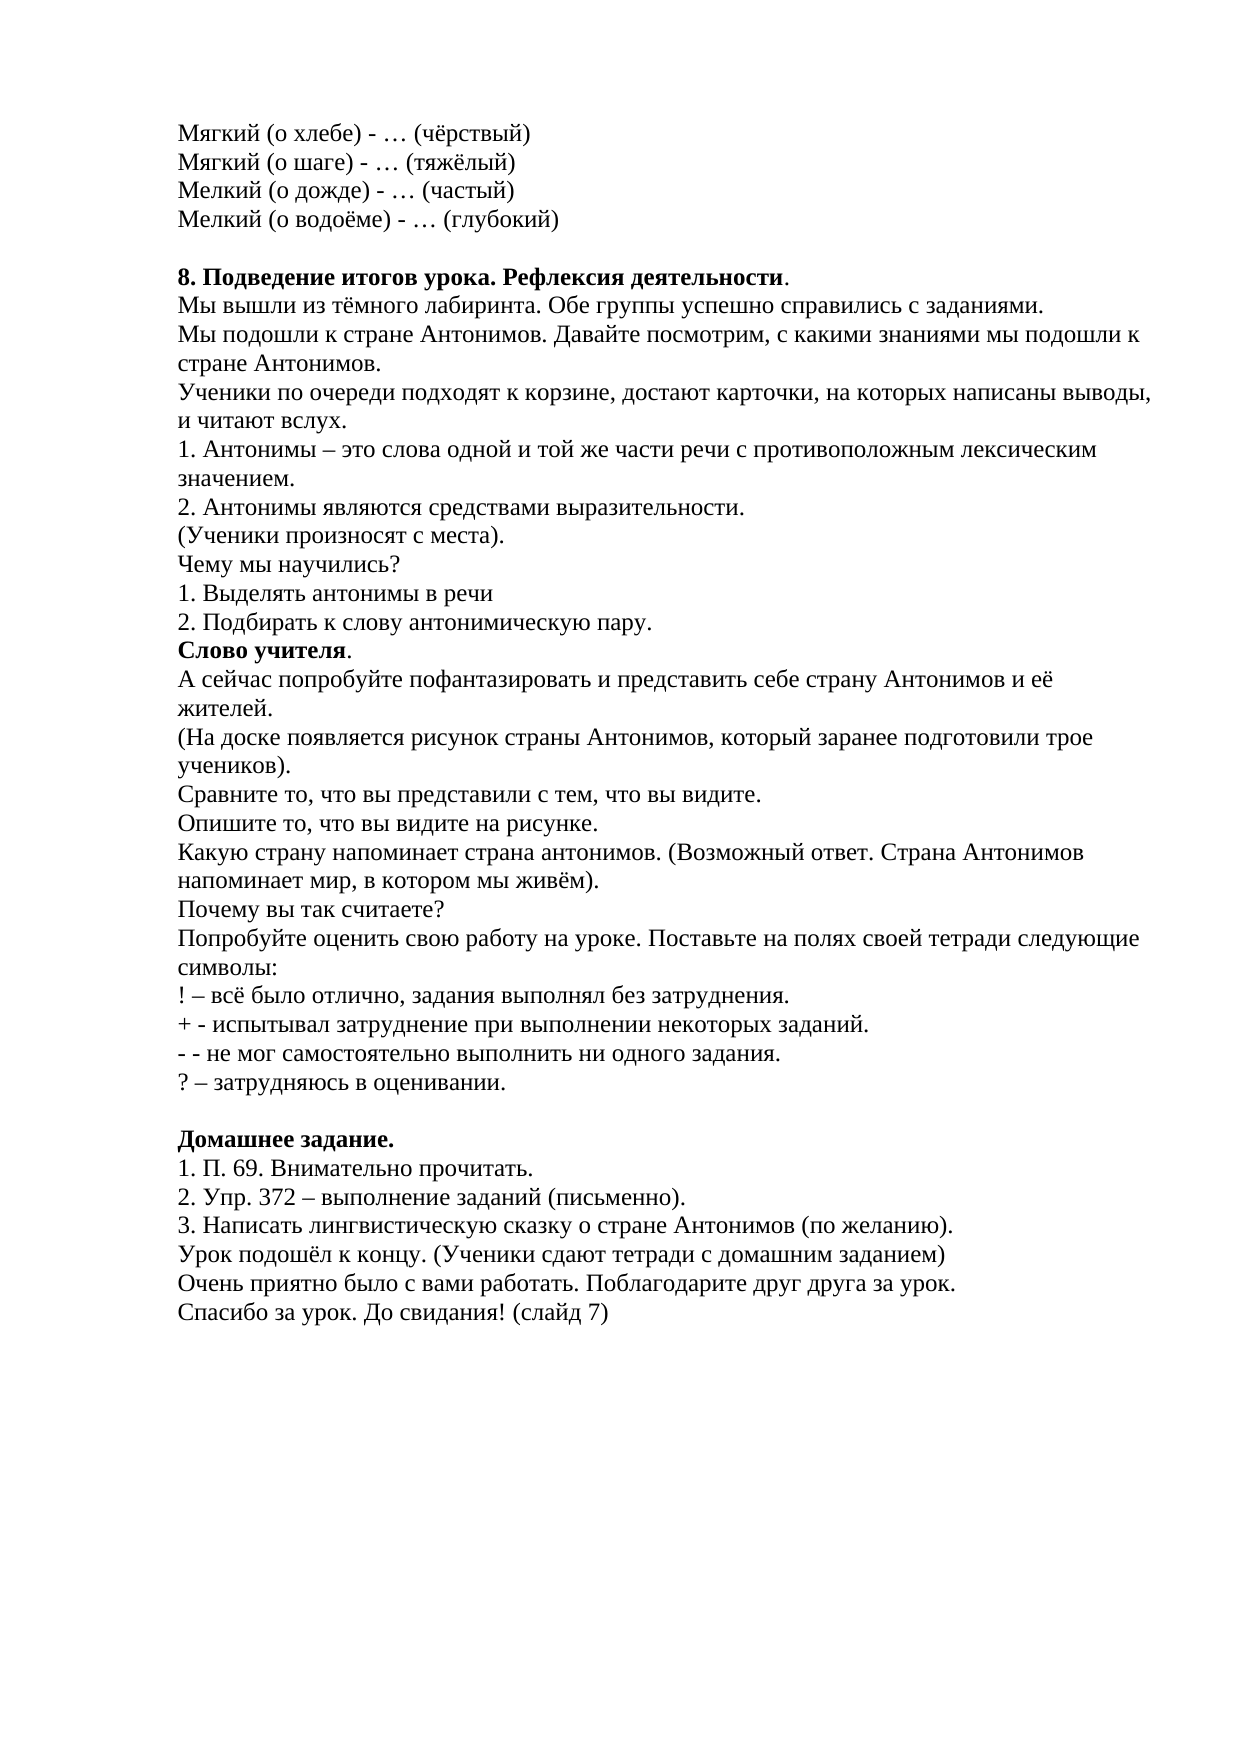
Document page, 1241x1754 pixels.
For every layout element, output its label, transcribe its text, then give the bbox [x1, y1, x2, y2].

text Мы подошли к стране Антонимов. Давайте посмотрим, с какими знаниями мы подошли к стране Антонимов. [177, 319, 1152, 377]
text Очень приятно было с вами работать. Поблагодарите друг друга за урок. [177, 1268, 1152, 1297]
text Мягкий (о шаге) - … (тяжёлый) [177, 147, 1152, 176]
text Мелкий (о дожде) - … (частый) [177, 176, 1152, 204]
text Мелкий (о водоёме) - … (глубокий) [177, 204, 1152, 233]
text Какую страну напоминает страна антонимов. (Возможный ответ. Страна Антонимов напоминает мир, в котором мы живём). [177, 837, 1152, 894]
text 1. П. 69. Внимательно прочитать. [177, 1153, 1152, 1182]
text (На доске появляется рисунок страны Антонимов, который заранее подготовили трое учеников). [177, 722, 1152, 779]
text - - не мог самостоятельно выполнить ни одного задания. [177, 1038, 1152, 1067]
text Урок подошёл к концу. (Ученики сдают тетради с домашним заданием) [177, 1239, 1152, 1268]
text 1. Выделять антонимы в речи [177, 578, 1152, 607]
text Домашнее задание. [177, 1124, 1152, 1153]
text А сейчас попробуйте пофантазировать и представить себе страну Антонимов и её жителей. [177, 664, 1152, 722]
text Мягкий (о хлебе) - … (чёрствый) [177, 118, 1152, 147]
text Опишите то, что вы видите на рисунке. [177, 808, 1152, 837]
text Почему вы так считаете? [177, 894, 1152, 923]
text 1. Антонимы – это слова одной и той же части речи с противоположным лексическим значением. [177, 434, 1152, 492]
text Ученики по очереди подходят к корзине, достают карточки, на которых написаны выводы, и читают вслух. [177, 377, 1152, 434]
text Мы вышли из тёмного лабиринта. Обе группы успешно справились с заданиями. [177, 291, 1152, 319]
text 2. Подбирать к слову антонимическую пару. [177, 607, 1152, 636]
text Спасибо за урок. До свидания! (слайд 7) [177, 1297, 1152, 1326]
text 2. Антонимы являются средствами выразительности. [177, 492, 1152, 521]
text Попробуйте оценить свою работу на уроке. Поставьте на полях своей тетради следующие символы: [177, 923, 1152, 981]
text Сравните то, что вы представили с тем, что вы видите. [177, 779, 1152, 808]
text (Ученики произносят с места). [177, 521, 1152, 549]
text ! – всё было отлично, задания выполнял без затруднения. [177, 981, 1152, 1009]
text ? – затрудняюсь в оценивании. [177, 1067, 1152, 1096]
text 8. Подведение итогов урока. Рефлексия деятельности. [177, 262, 1152, 291]
text Чему мы научились? [177, 549, 1152, 578]
text Слово учителя. [177, 636, 1152, 664]
text 2. Упр. 372 – выполнение заданий (письменно). [177, 1182, 1152, 1211]
text 3. Написать лингвистическую сказку о стране Антонимов (по желанию). [177, 1211, 1152, 1239]
text + - испытывал затруднение при выполнении некоторых заданий. [177, 1009, 1152, 1038]
